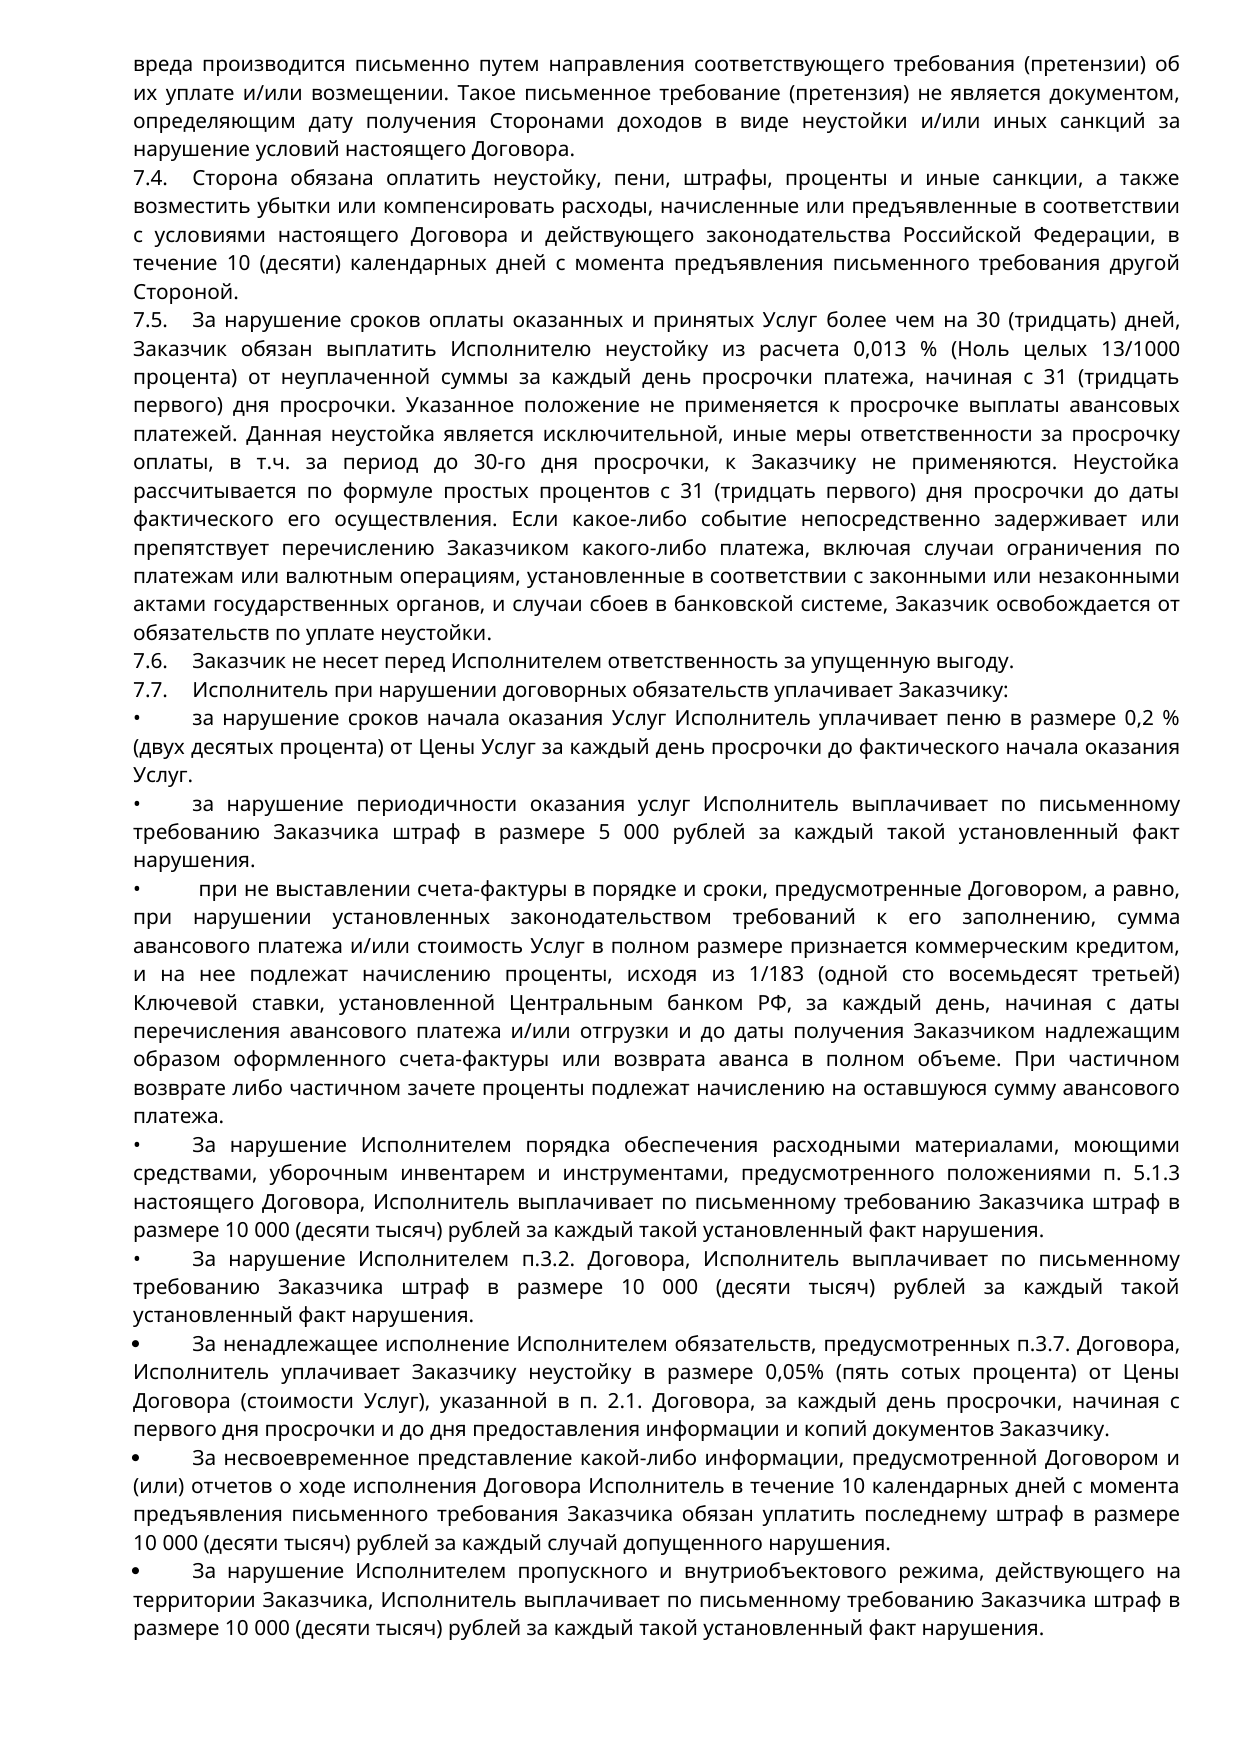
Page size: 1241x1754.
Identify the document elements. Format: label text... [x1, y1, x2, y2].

list Заказчик не несет перед Исполнителем ответственность за упущенную выгоду. [133, 646, 1181, 675]
list За ненадлежащее исполнение Исполнителем обязательств, предусмотренных п.3.7. Договора, Исполнитель уплачивает Заказчику неустойку в размере 0,05% (пять сотых процента) от Цены Договора (стоимости Услуг), указанной в п. 2.1. Договора, за каждый день просрочки, начиная с первого дня просрочки и до дня предоставления информации и копий документов Заказчику. [132, 1329, 1181, 1443]
text • при не выставлении счета-фактуры в порядке и сроки, предусмотренные Договором, а равно, при нарушении установленных законодательством требований к его заполнению, сумма авансового платежа и/или стоимость Услуг в полном размере признается коммерческим кредитом, и на нее подлежат начислению проценты, исходя из 1/183 (одной сто восемьдесят третьей) Ключевой ставки, установленной Центральным банком РФ, за каждый день, начиная с даты перечисления авансового платежа и/или отгрузки и до даты получения Заказчиком надлежащим образом оформленного счета-фактуры или возврата аванса в полном объеме. При частичном возврате либо частичном зачете проценты подлежат начислению на оставшуюся сумму авансового платежа. [133, 874, 1181, 1130]
list За нарушение сроков оплаты оказанных и принятых Услуг более чем на 30 (тридцать) дней, Заказчик обязан выплатить Исполнителю неустойку из расчета 0,013 % (Ноль целых 13/1000 процента) от неуплаченной суммы за каждый день просрочки платежа, начиная с 31 (тридцать первого) дня просрочки. Указанное положение не применяется к просрочке выплаты авансовых платежей. Данная неустойка является исключительной, иные меры ответственности за просрочку оплаты, в т.ч. за период до 30-го дня просрочки, к Заказчику не применяются. Неустойка рассчитывается по формуле простых процентов с 31 (тридцать первого) дня просрочки до даты фактического его осуществления. Если какое-либо событие непосредственно задерживает или препятствует перечислению Заказчиком какого-либо платежа, включая случаи ограничения по платежам или валютным операциям, установленные в соответствии с законными или незаконными актами государственных органов, и случаи сбоев в банковской системе, Заказчик освобождается от обязательств по уплате неустойки. [133, 305, 1181, 646]
list Сторона обязана оплатить неустойку, пени, штрафы, проценты и иные санкции, а также возместить убытки или компенсировать расходы, начисленные или предъявленные в соответствии с условиями настоящего Договора и действующего законодательства Российской Федерации, в течение 10 (десяти) календарных дней с момента предъявления письменного требования другой Стороной. [133, 163, 1181, 305]
list За нарушение Исполнителем пропускного и внутриобъектового режима, действующего на территории Заказчика, Исполнитель выплачивает по письменному требованию Заказчика штраф в размере 10 000 (десяти тысяч) рублей за каждый такой установленный факт нарушения. [132, 1556, 1181, 1642]
list За несвоевременное представление какой-либо информации, предусмотренной Договором и (или) отчетов о ходе исполнения Договора Исполнитель в течение 10 календарных дней с момента предъявления письменного требования Заказчика обязан уплатить последнему штраф в размере 10 000 (десяти тысяч) рублей за каждый случай допущенного нарушения. [132, 1443, 1181, 1556]
text • За нарушение Исполнителем п.3.2. Договора, Исполнитель выплачивает по письменному требованию Заказчика штраф в размере 10 000 (десяти тысяч) рублей за каждый такой установленный факт нарушения. [133, 1244, 1181, 1329]
text • за нарушение периодичности оказания услуг Исполнитель выплачивает по письменному требованию Заказчика штраф в размере 5 000 рублей за каждый такой установленный факт нарушения. [133, 789, 1181, 874]
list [133, 49, 1181, 163]
text • за нарушение сроков начала оказания Услуг Исполнитель уплачивает пеню в размере 0,2 % (двух десятых процента) от Цены Услуг за каждый день просрочки до фактического начала оказания Услуг. [133, 703, 1181, 789]
text • За нарушение Исполнителем порядка обеспечения расходными материалами, моющими средствами, уборочным инвентарем и инструментами, предусмотренного положениями п. 5.1.3 настоящего Договора, Исполнитель выплачивает по письменному требованию Заказчика штраф в размере 10 000 (десяти тысяч) рублей за каждый такой установленный факт нарушения. [133, 1130, 1181, 1244]
list Исполнитель при нарушении договорных обязательств уплачивает Заказчику: [133, 675, 1181, 703]
